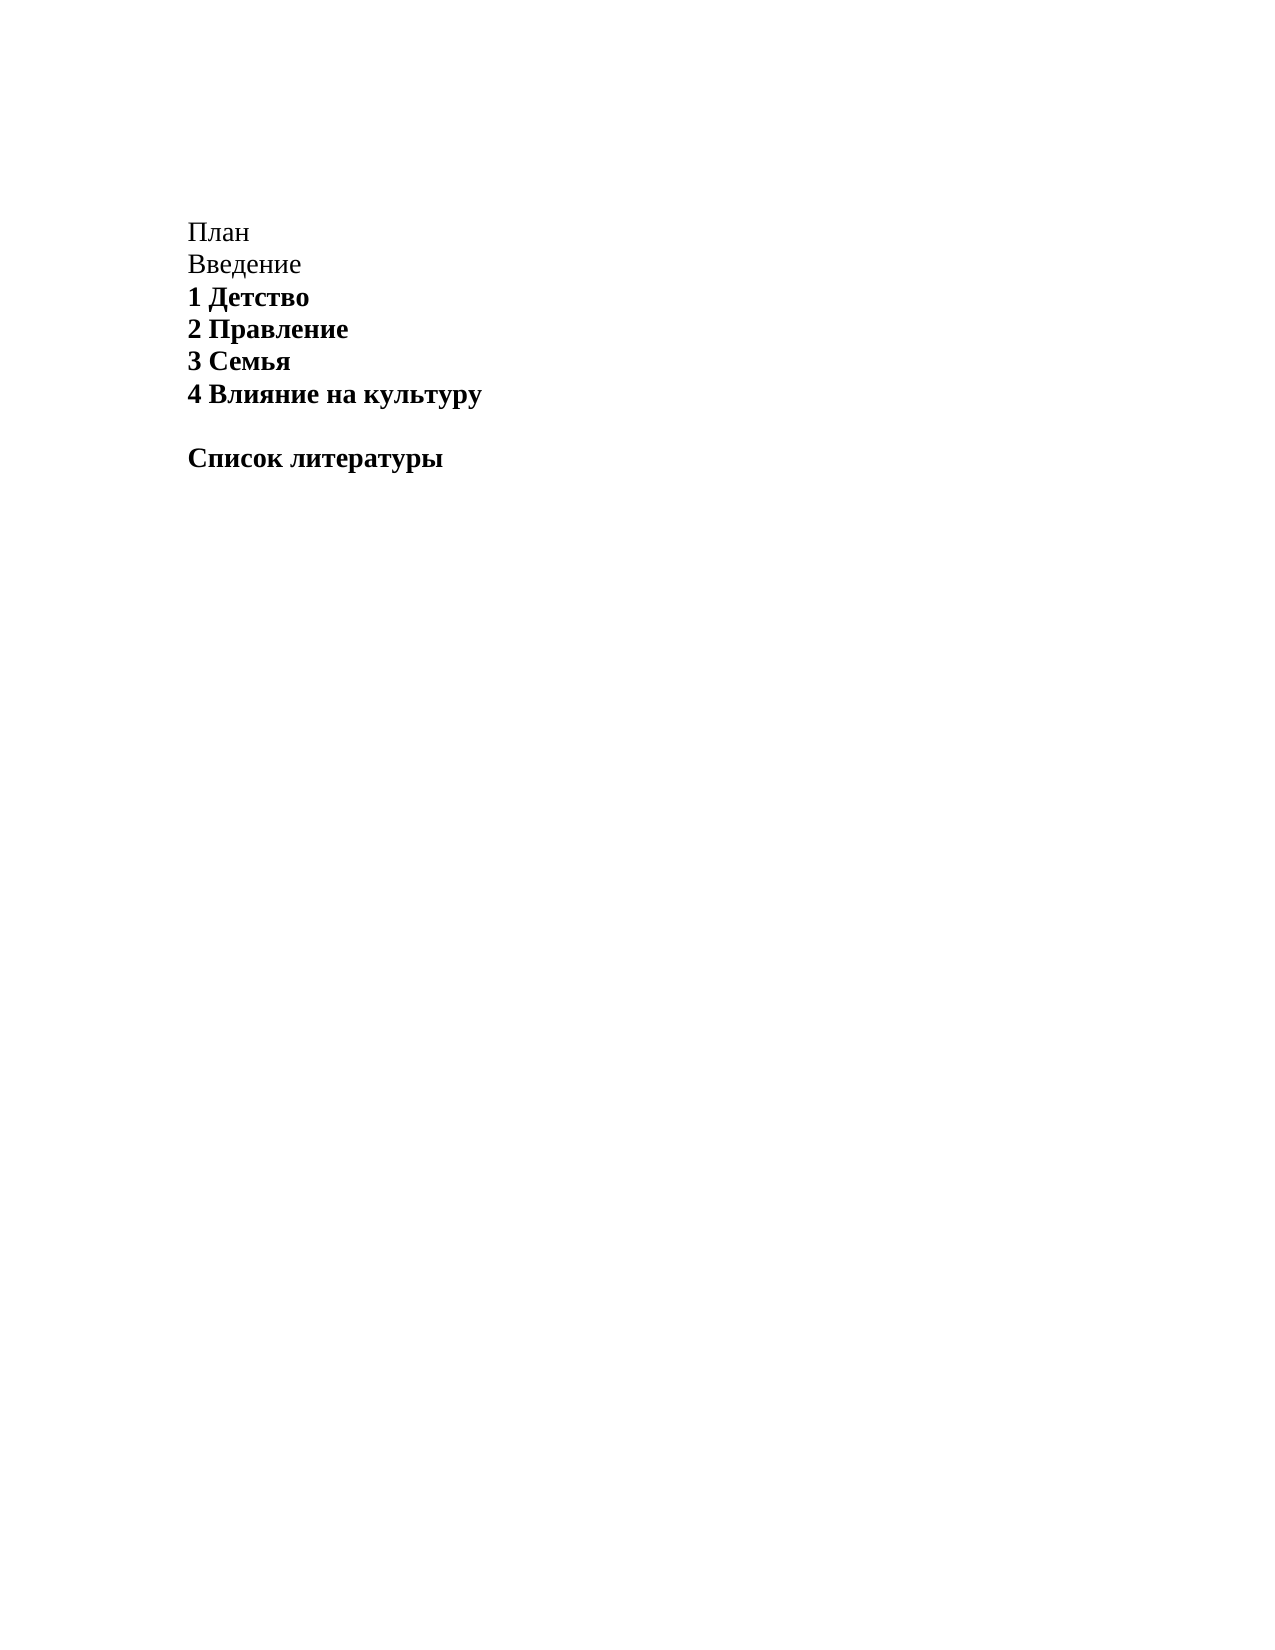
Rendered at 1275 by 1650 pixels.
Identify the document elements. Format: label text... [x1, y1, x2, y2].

text План Введение 1 Детство 2 Правление 3 Семья 4 Влияние на культуру Список литературы [187, 150, 1087, 474]
